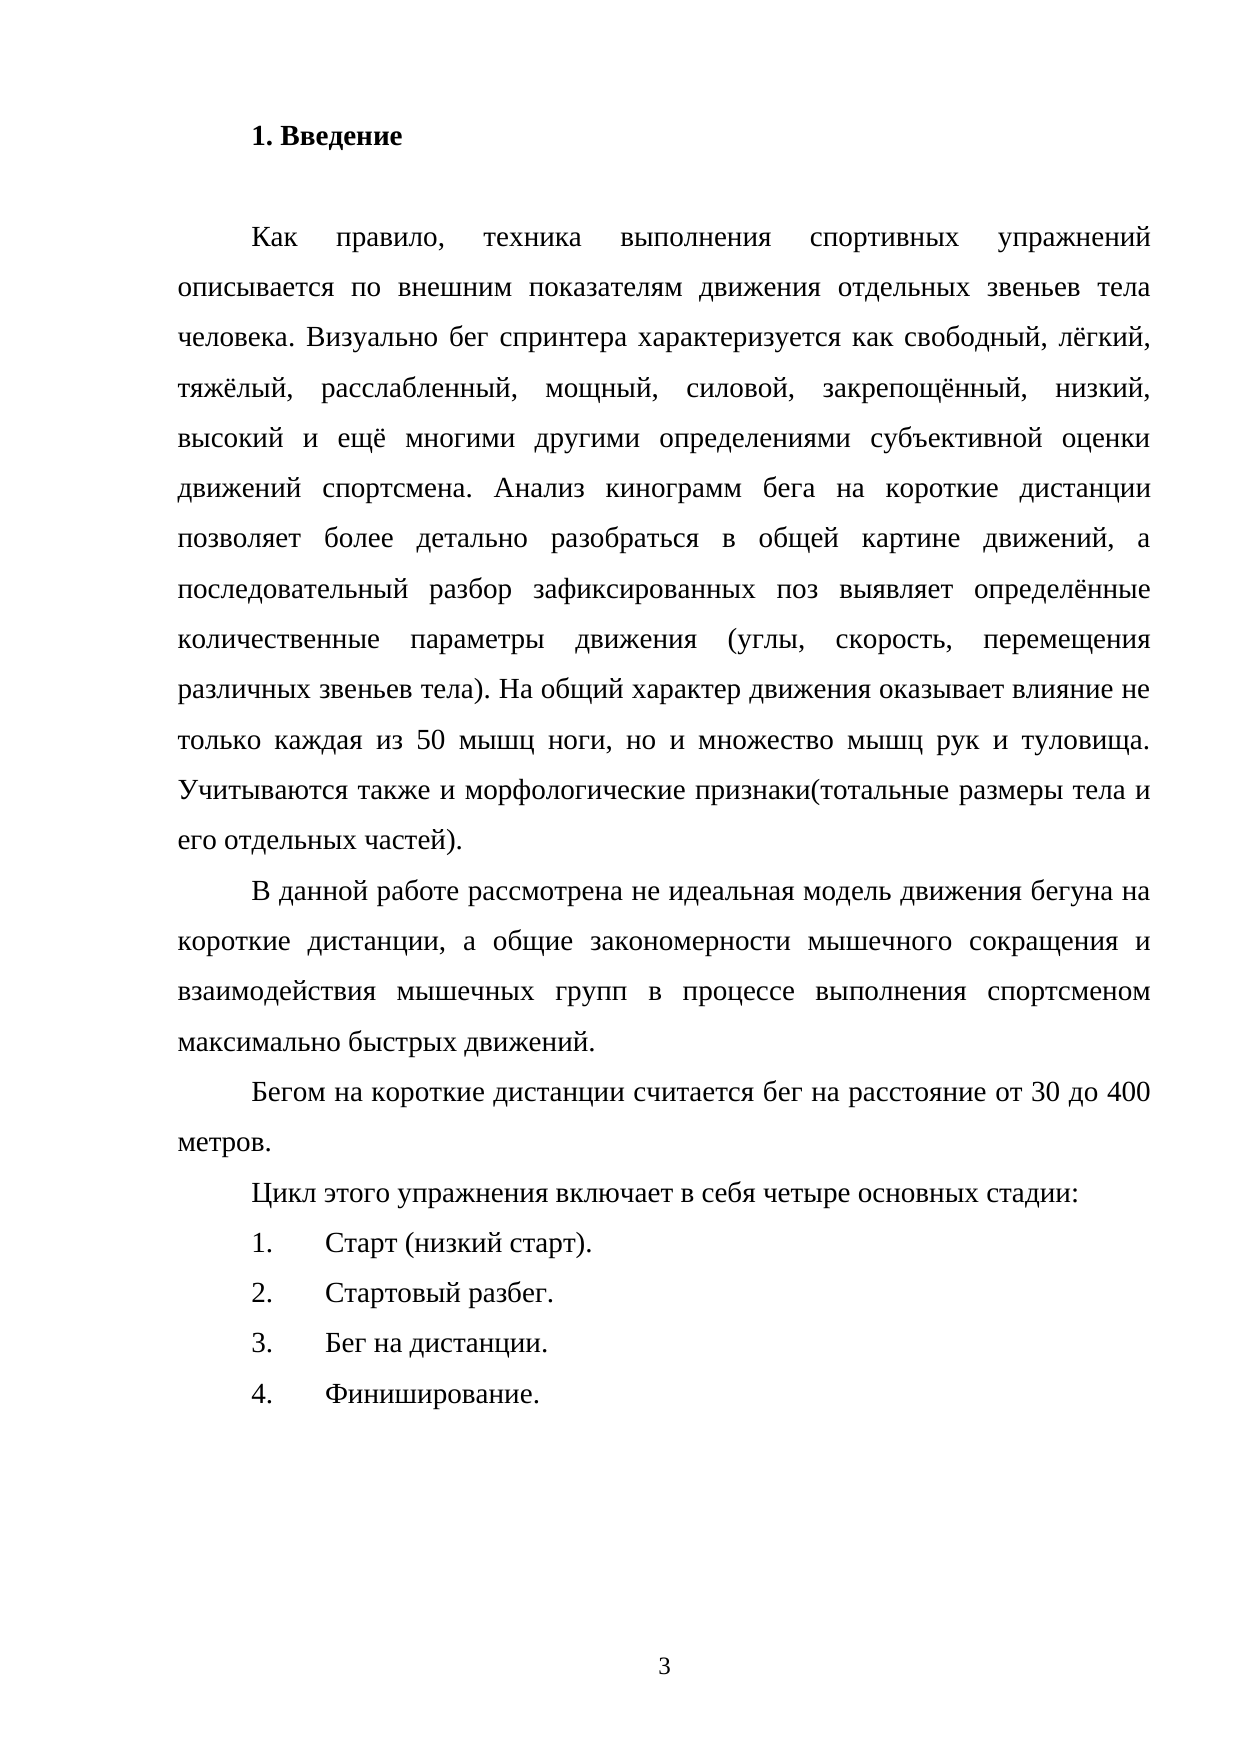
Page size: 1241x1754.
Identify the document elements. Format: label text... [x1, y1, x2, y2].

text Цикл этого упражнения включает в себя четыре основных стадии: [177, 1175, 1152, 1208]
text Бегом на короткие дистанции считается бег на расстояние от 30 до . [177, 1074, 1152, 1158]
text 1. Введение [177, 118, 1152, 152]
list Старт (низкий старт). [177, 1225, 1152, 1258]
text Как правило, техника выполнения спортивных упражнений описывается по внешним показателям движения отдельных звеньев тела человека. Визуально бег спринтера характеризуется как свободный, лёгкий, тяжёлый, расслабленный, мощный, силовой, закрепощённый, низкий, высокий и ещё многими другими определениями субъективной оценки движений спортсмена. Анализ кинограмм бега на короткие дистанции позволяет более детально разобраться в общей картине движений, а последовательный разбор зафиксированных поз выявляет определённые количественные параметры движения (углы, скорость, перемещения различных звеньев тела). На общий характер движения оказывает влияние не только каждая из 50 мышц ноги, но и множество мышц рук и туловища. Учитываются также и морфологические признаки(тотальные размеры тела и его отдельных частей). [177, 219, 1152, 856]
text В данной работе рассмотрена не идеальная модель движения бегуна на короткие дистанции, а общие закономерности мышечного сокращения и взаимодействия мышечных групп в процессе выполнения спортсменом максимально быстрых движений. [177, 873, 1152, 1057]
list Стартовый разбег. [177, 1275, 1152, 1309]
list Бег на дистанции. [177, 1326, 1152, 1359]
list Финиширование. [177, 1376, 1152, 1409]
